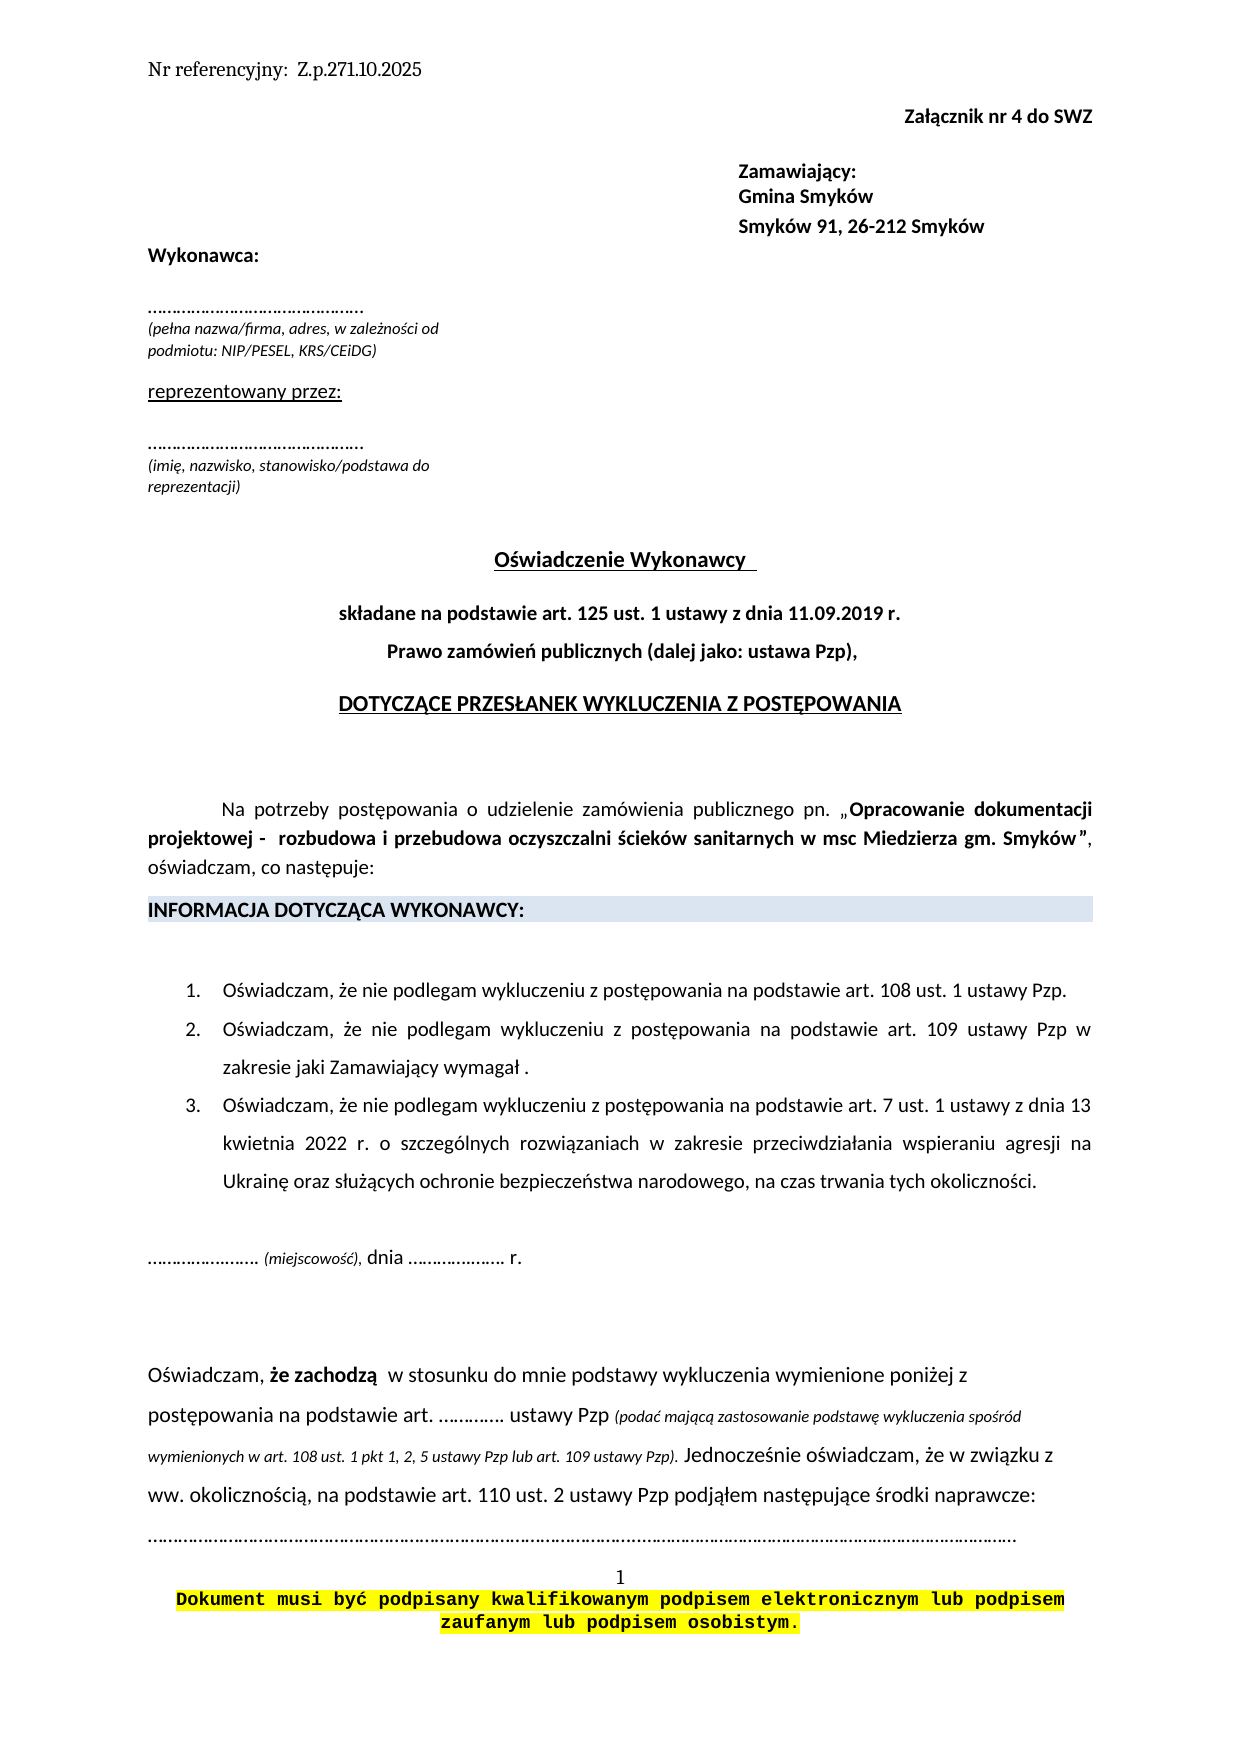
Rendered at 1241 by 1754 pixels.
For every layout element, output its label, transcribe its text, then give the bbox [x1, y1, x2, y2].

text INFORMACJA DOTYCZĄCA WYKONAWCY: [148, 896, 1093, 922]
text ……………………………………… [148, 429, 472, 455]
text DOTYCZĄCE PRZESŁANEK WYKLUCZENIA Z POSTĘPOWANIA [148, 689, 1093, 717]
text Zamawiający: [738, 158, 1093, 184]
text Załącznik nr 4 do SWZ [694, 103, 1093, 129]
text Oświadczam, że zachodzą w stosunku do mnie podstawy wykluczenia wymienione poniżej z postępowania na podstawie art. …………. ustawy Pzp (podać mającą zastosowanie podstawę wykluczenia spośród wymienionych w art. 108 ust. 1 pkt 1, 2, 5 ustawy Pzp lub art. 109 ustawy Pzp). Jednocześnie oświadczam, że w związku z ww. okolicznością, na podstawie art. 110 ust. 2 ustawy Pzp podjąłem następujące środki naprawcze: ……………………………………………………………………………………..…………………………………………………………………… [148, 1362, 1093, 1548]
text Wykonawca: [148, 242, 1093, 267]
text ……………………………………… [148, 293, 472, 318]
text Smyków 91, 26-212 Smyków [738, 213, 1093, 238]
text (imię, nazwisko, stanowisko/podstawa do reprezentacji) [148, 455, 472, 497]
text Oświadczenie Wykonawcy [148, 546, 1093, 573]
text reprezentowany przez: [148, 379, 1093, 404]
text (pełna nazwa/firma, adres, w zależności od podmiotu: NIP/PESEL, KRS/CEiDG) [148, 318, 472, 360]
text Prawo zamówień publicznych (dalej jako: ustawa Pzp), [148, 638, 1093, 663]
text Na potrzeby postępowania o udzielenie zamówienia publicznego pn. „Opracowanie dokumentacji projektowej - rozbudowa i przebudowa oczyszczalni ścieków sanitarnych w msc Miedzierza gm. Smyków”, oświadczam, co następuje: [148, 796, 1093, 879]
list Oświadczam, że nie podlegam wykluczeniu z postępowania na podstawie art. 7 ust. 1 ustawy z dnia 13 kwietnia 2022 r. o szczególnych rozwiązaniach w zakresie przeciwdziałania wspieraniu agresji na Ukrainę oraz służących ochronie bezpieczeństwa narodowego, na czas trwania tych okoliczności. [185, 1092, 1093, 1194]
list Oświadczam, że nie podlegam wykluczeniu z postępowania na podstawie art. 109 ustawy Pzp w zakresie jaki Zamawiający wymagał . [185, 1016, 1093, 1079]
text …………….……. (miejscowość), dnia ………….……. r. [148, 1244, 1093, 1270]
text składane na podstawie art. 125 ust. 1 ustawy z dnia 11.09.2019 r. [148, 600, 1093, 625]
text Gmina Smyków [738, 184, 1093, 209]
list Oświadczam, że nie podlegam wykluczeniu z postępowania na podstawie art. 108 ust. 1 ustawy Pzp. [185, 978, 1093, 1003]
